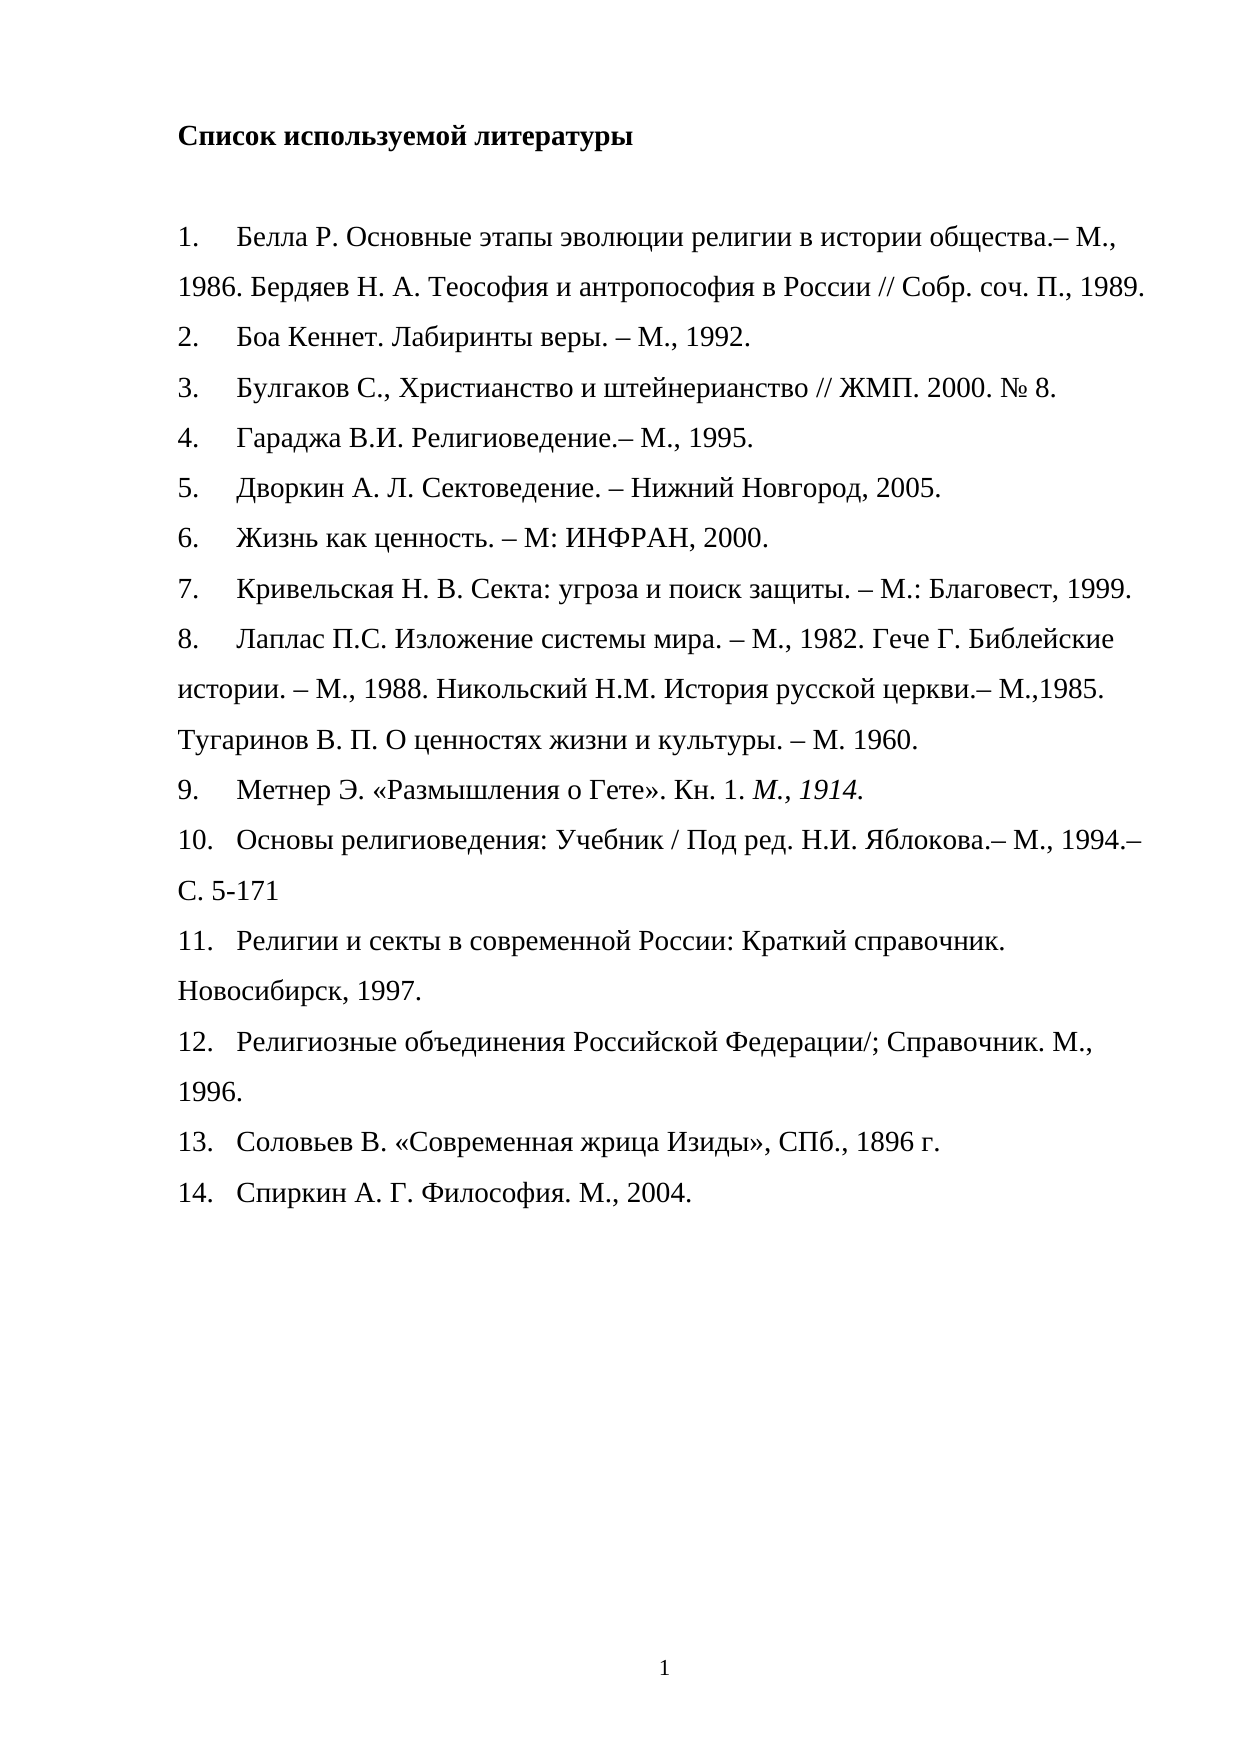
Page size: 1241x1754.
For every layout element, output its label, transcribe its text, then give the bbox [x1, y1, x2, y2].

list Лаплас П.С. Изложение системы мира. – М., 1982. Гече Г. Библейские истории. – М., 1988. Никольский Н.М. История русской церкви.– М.,1985. Тугаринов В. П. О ценностях жизни и культуры. – М. 1960. [177, 621, 1152, 755]
list Метнер Э. «Размышления о Гете». Кн. 1. М., 1914. [177, 772, 1152, 806]
list Белла Р. Основные этапы эволюции религии в истории общества.– М., 1986. Бердяев Н. А. Теософия и антропософия в России // Собр. соч. П., 1989. [177, 219, 1152, 303]
list Дворкин А. Л. Сектоведение. – Нижний Новгород, 2005. [177, 470, 1152, 504]
list Булгаков С., Христианство и штейнерианство // ЖМП. 2000. № 8. [177, 370, 1152, 403]
list Религии и секты в современной России: Краткий справочник. Новосибирск, 1997. [177, 923, 1152, 1007]
list Религиозные объединения Российской Федерации/; Справочник. М., 1996. [177, 1024, 1152, 1108]
list Жизнь как ценность. – М: ИНФРАН, 2000. [177, 521, 1152, 554]
list Соловьев В. «Современная жрица Изиды», СПб., 1896 г. [177, 1124, 1152, 1158]
list Кривельская Н. В. Секта: угроза и поиск защиты. – М.: Благовест, 1999. [177, 571, 1152, 604]
list Боа Кеннет. Лабиринты веры. – М., 1992. [177, 319, 1152, 353]
text Список используемой литературы [177, 118, 1152, 152]
list Основы религиоведения: Учебник / Под ред. Н.И. Яблокова.– М., 1994.– С. 5-171 [177, 822, 1152, 906]
list Гараджа В.И. Религиоведение.– М., 1995. [177, 420, 1152, 453]
list Спиркин А. Г. Философия. М., 2004. [177, 1175, 1152, 1208]
